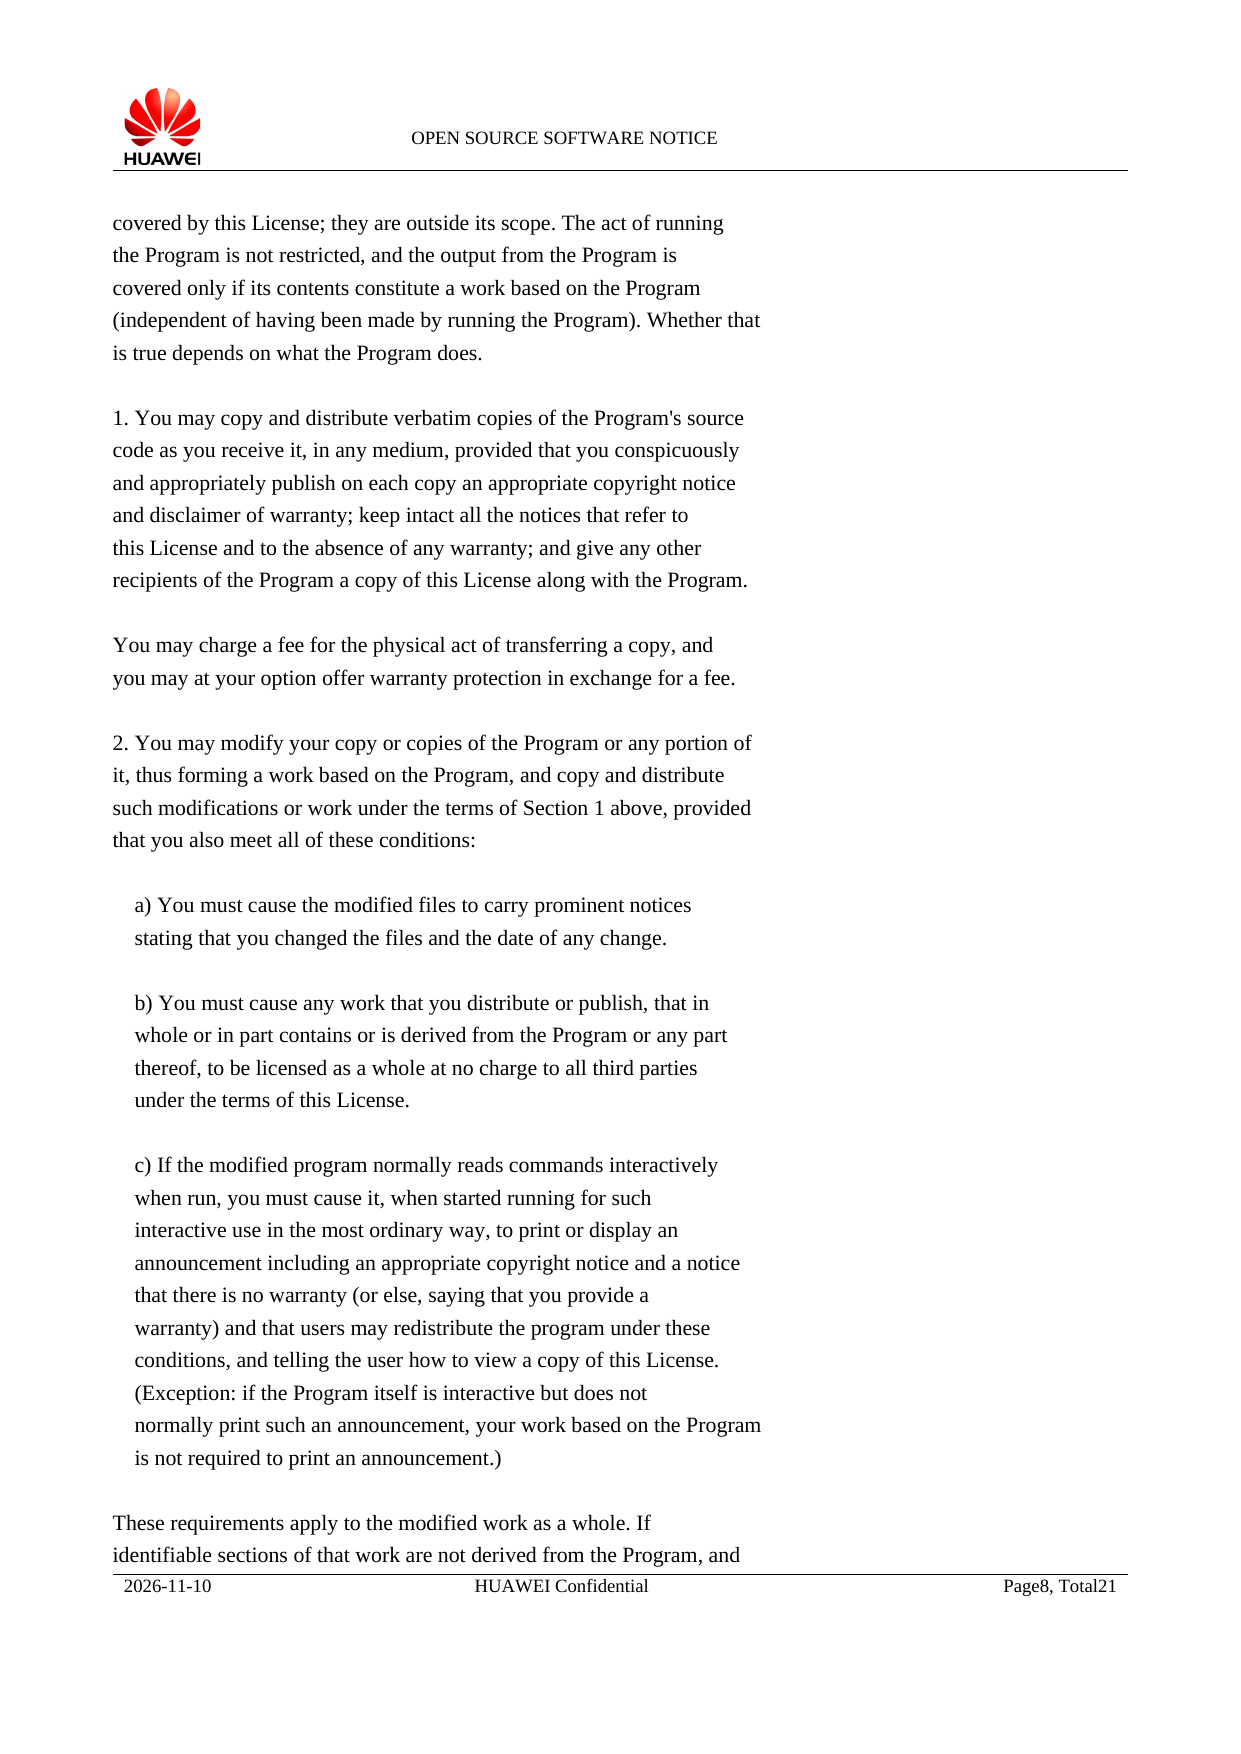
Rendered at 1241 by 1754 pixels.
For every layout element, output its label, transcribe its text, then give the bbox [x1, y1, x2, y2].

picture [124, 88, 201, 165]
